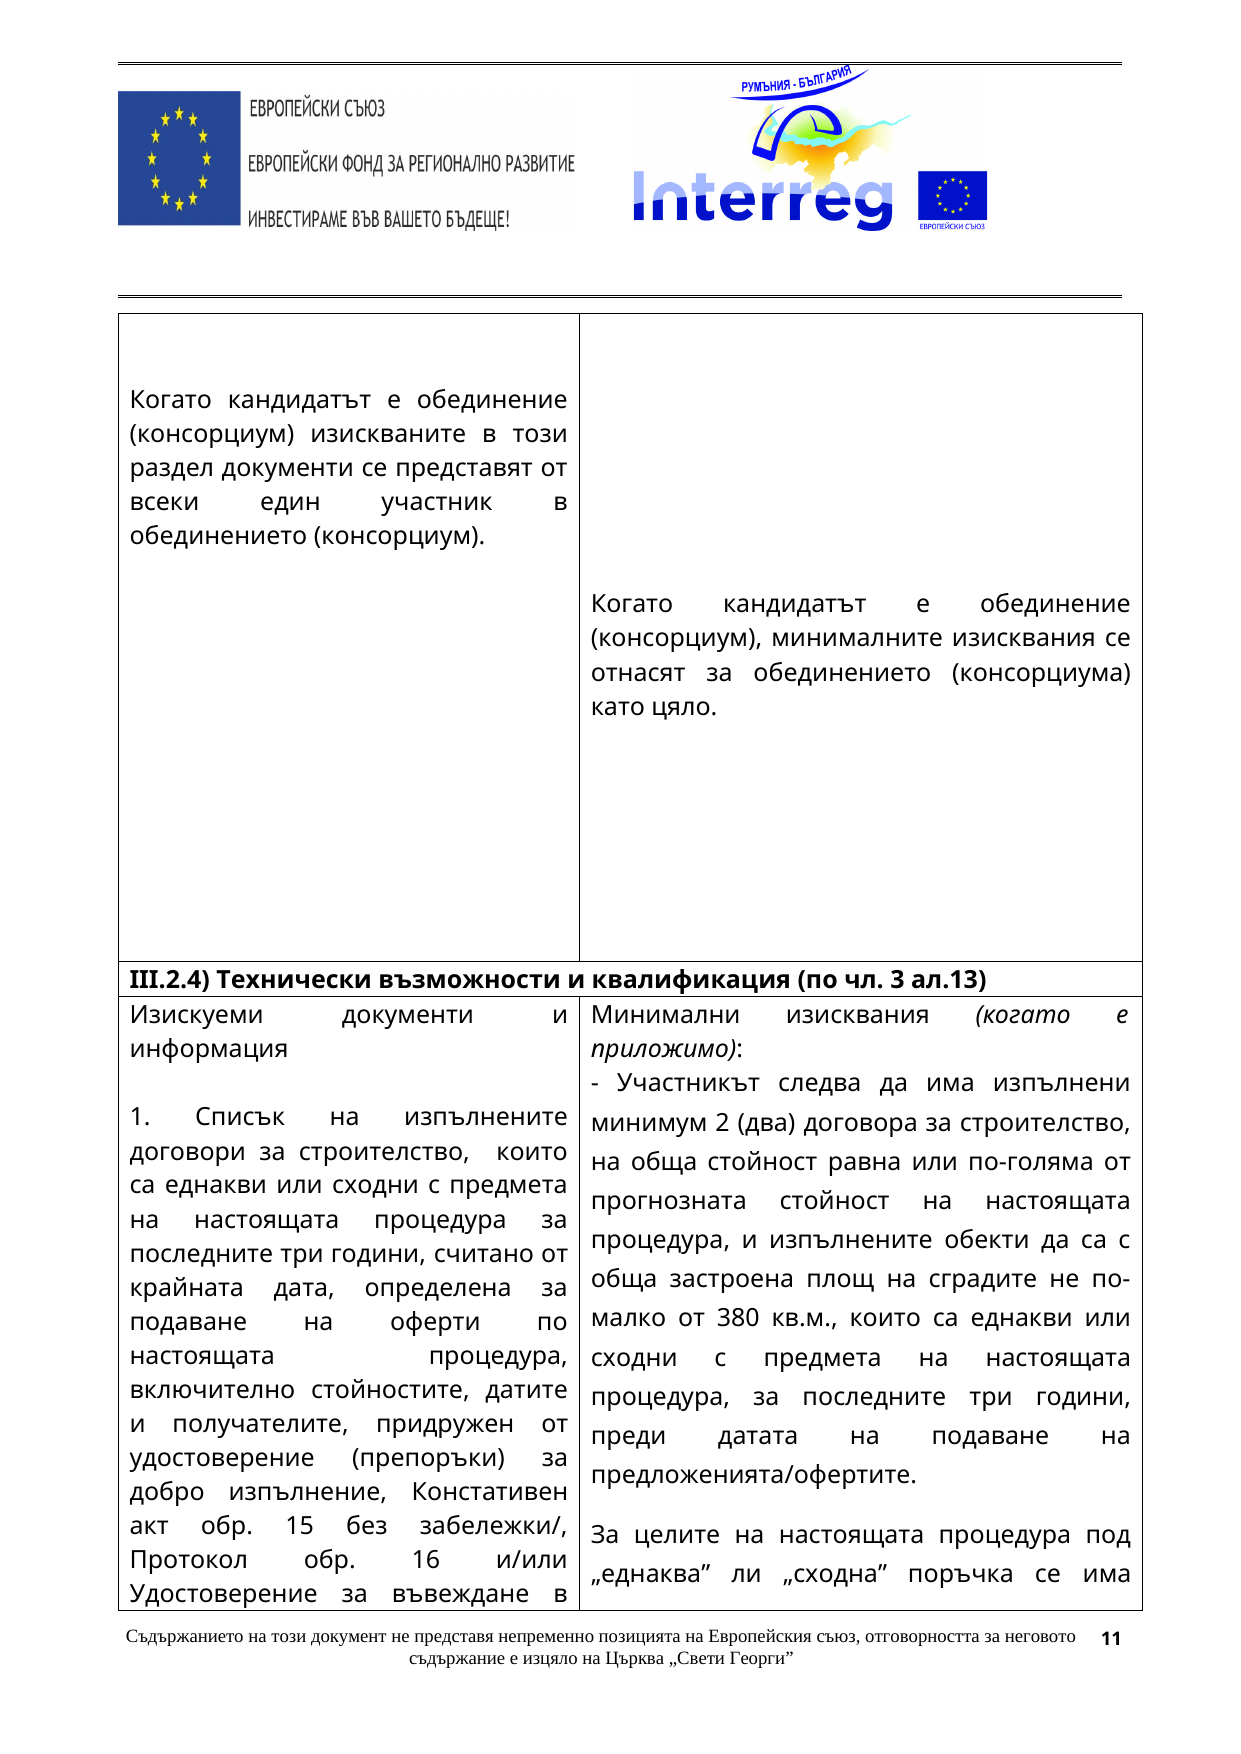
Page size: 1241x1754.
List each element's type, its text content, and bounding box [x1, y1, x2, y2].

picture [633, 65, 988, 231]
table_cell ІІІ.2.4) Технически възможности и квалификация (по чл. 3 ал.13) [119, 962, 1142, 996]
picture [118, 91, 575, 231]
